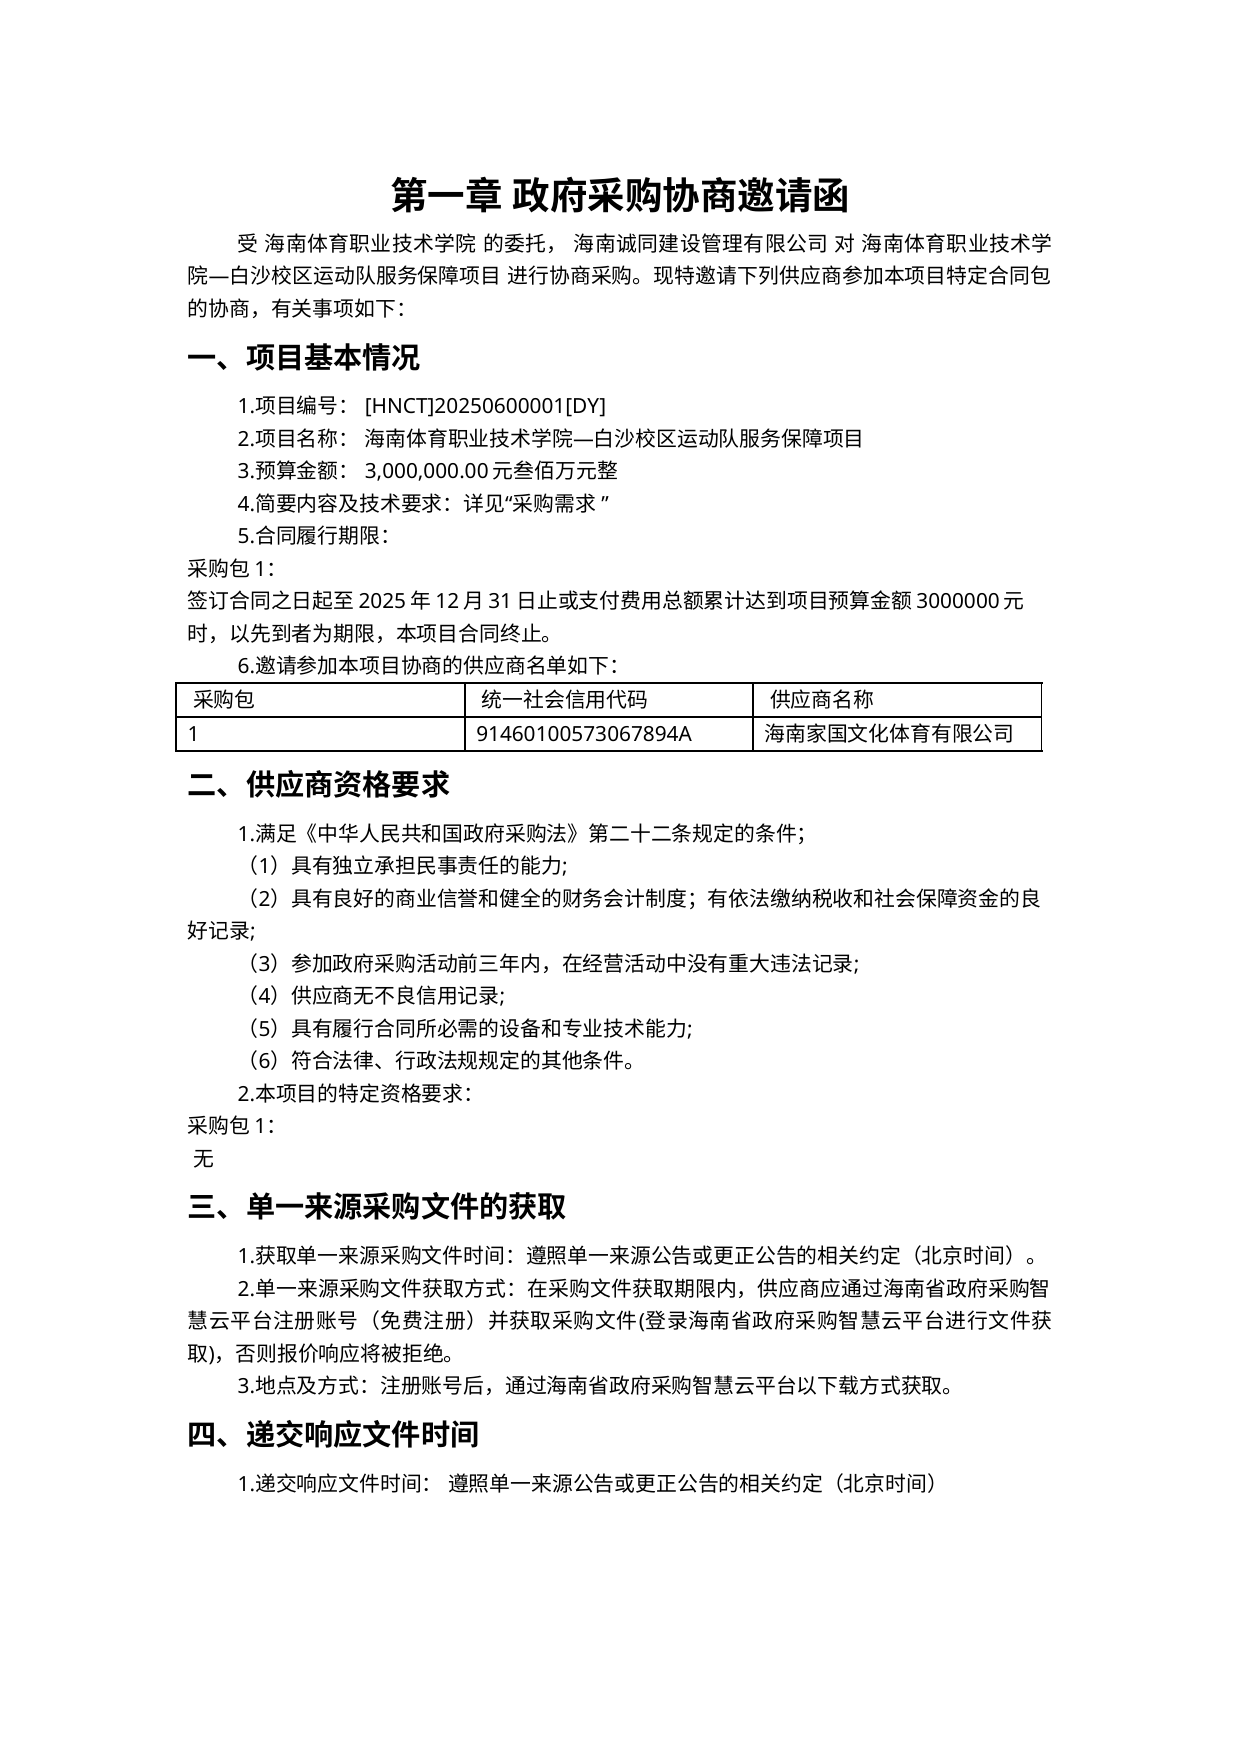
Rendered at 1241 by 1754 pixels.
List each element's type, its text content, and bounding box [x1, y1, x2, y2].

table_cell 海南家国文化体育有限公司 [754, 718, 1041, 750]
table_cell 91460100573067894A [466, 718, 752, 750]
text 一、项目基本情况 [187, 324, 1053, 389]
table_header 供应商名称 [754, 684, 1041, 716]
text 受 海南体育职业技术学院 的委托， 海南诚同建设管理有限公司 对 海南体育职业技术学院—白沙校区运动队服务保障项目 进行协商采购。现特邀请下列供应商参加本项目特定合同包的协商，有关事项如下： [187, 227, 1053, 324]
text 第一章 政府采购协商邀请函 [187, 162, 1053, 227]
table_header 采购包 [177, 684, 464, 716]
table_cell 1 [177, 718, 464, 750]
text 采购包1： [187, 552, 1053, 584]
text 6.邀请参加本项目协商的供应商名单如下： [187, 649, 1053, 682]
text 三、单一来源采购文件的获取 [187, 1174, 1053, 1239]
text （3）参加政府采购活动前三年内，在经营活动中没有重大违法记录; [187, 947, 1053, 979]
text 1.递交响应文件时间： 遵照单一来源公告或更正公告的相关约定（北京时间） [187, 1467, 1053, 1499]
text （1）具有独立承担民事责任的能力; [187, 849, 1053, 882]
text 2.本项目的特定资格要求： [187, 1077, 1053, 1109]
text 无 [187, 1142, 1053, 1174]
text 1.项目编号： [HNCT]20250600001[DY] [187, 389, 1053, 422]
text 3.地点及方式：注册账号后，通过海南省政府采购智慧云平台以下载方式获取。 [187, 1369, 1053, 1402]
table_header 统一社会信用代码 [466, 684, 752, 716]
text （6）符合法律、行政法规规定的其他条件。 [187, 1044, 1053, 1077]
text （4）供应商无不良信用记录; [187, 979, 1053, 1012]
text （5）具有履行合同所必需的设备和专业技术能力; [187, 1012, 1053, 1044]
text 二、供应商资格要求 [187, 752, 1053, 817]
text （2）具有良好的商业信誉和健全的财务会计制度；有依法缴纳税收和社会保障资金的良好记录; [187, 882, 1053, 947]
text 3.预算金额： 3,000,000.00元叁佰万元整 [187, 454, 1053, 487]
text 四、递交响应文件时间 [187, 1402, 1053, 1467]
text 签订合同之日起至2025年12月31日止或支付费用总额累计达到项目预算金额3000000元时，以先到者为期限，本项目合同终止。 [187, 584, 1053, 649]
text 1.获取单一来源采购文件时间：遵照单一来源公告或更正公告的相关约定（北京时间）。 [187, 1239, 1053, 1272]
text 2.单一来源采购文件获取方式：在采购文件获取期限内，供应商应通过海南省政府采购智慧云平台注册账号（免费注册）并获取采购文件(登录海南省政府采购智慧云平台进行文件获取)，否则报价响应将被拒绝。 [187, 1272, 1053, 1369]
text 采购包1： [187, 1109, 1053, 1142]
text 1.满足《中华人民共和国政府采购法》第二十二条规定的条件； [187, 817, 1053, 849]
text 4.简要内容及技术要求：详见“采购需求 ” [187, 487, 1053, 519]
text 2.项目名称： 海南体育职业技术学院—白沙校区运动队服务保障项目 [187, 422, 1053, 454]
text 5.合同履行期限： [187, 519, 1053, 552]
